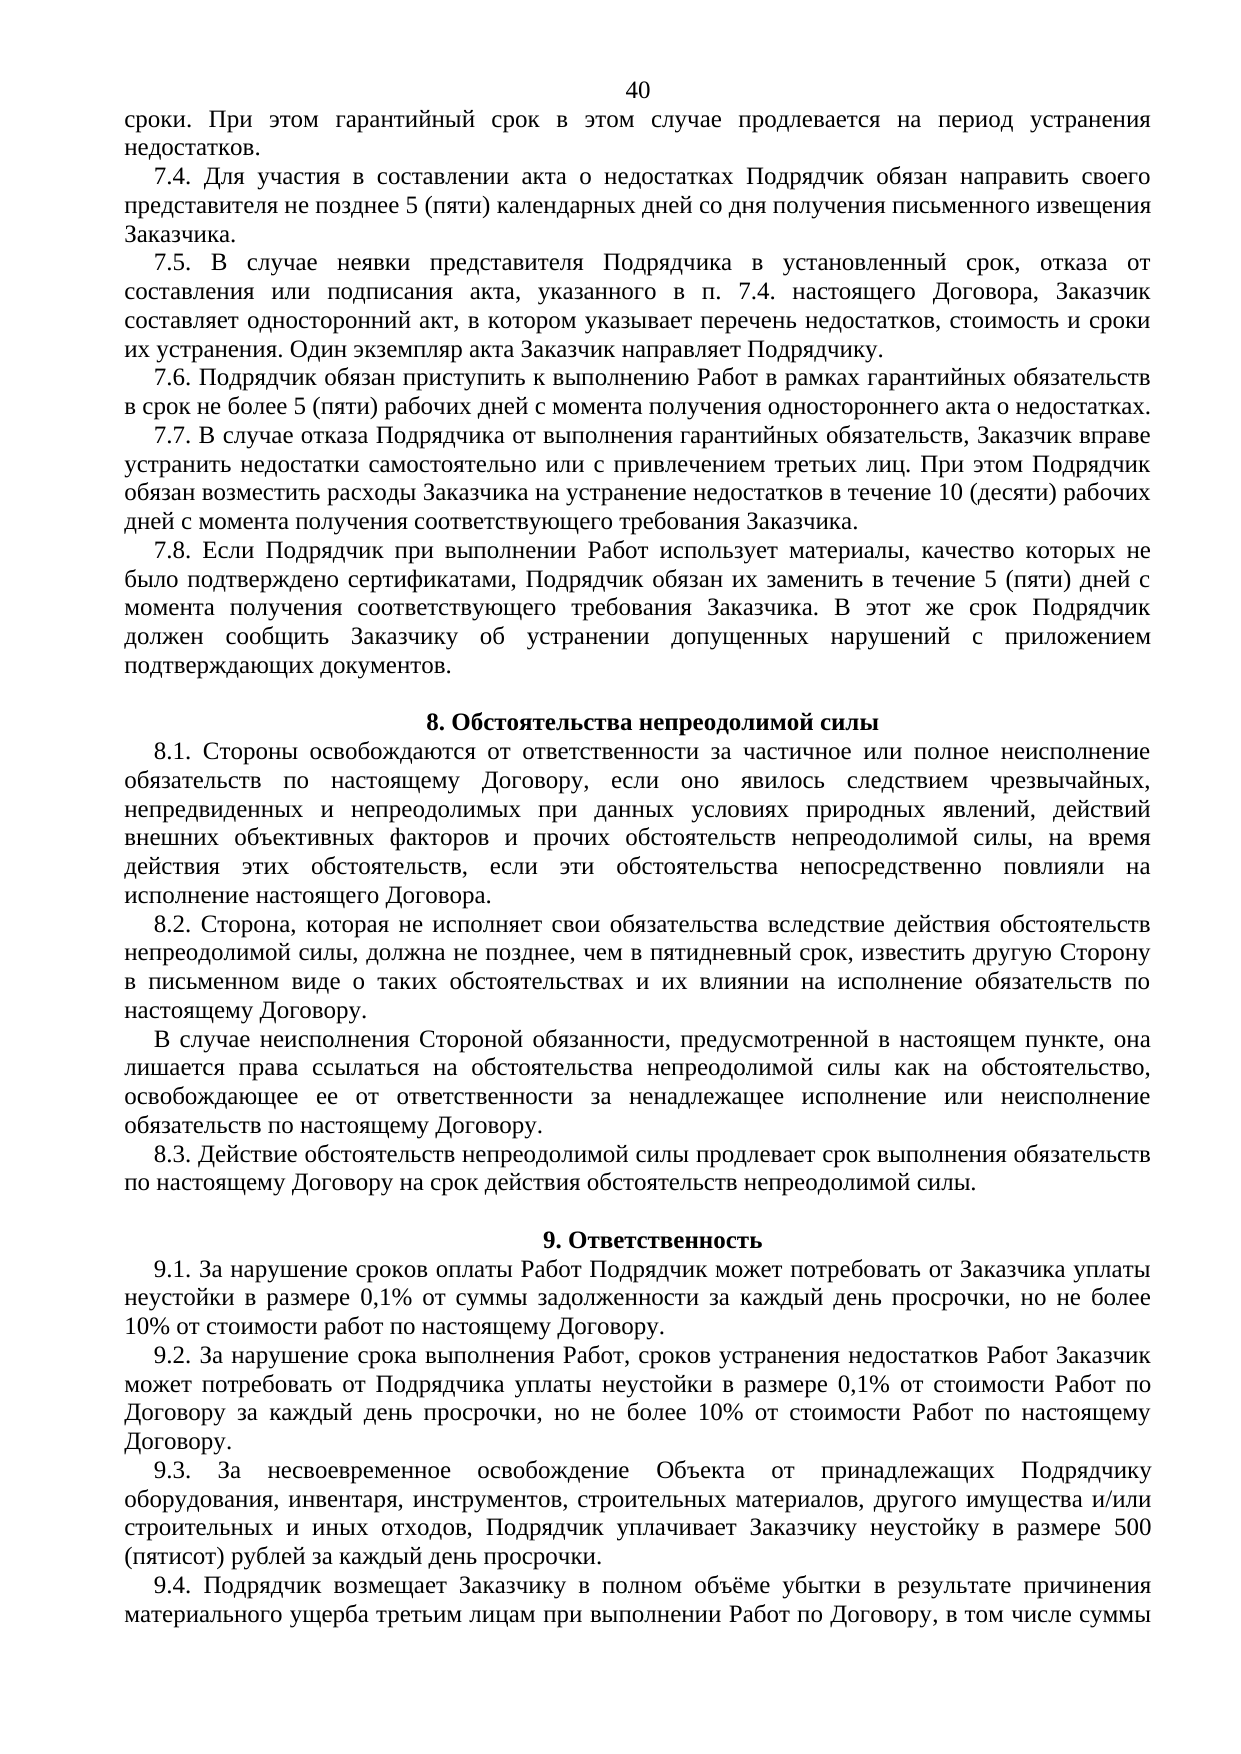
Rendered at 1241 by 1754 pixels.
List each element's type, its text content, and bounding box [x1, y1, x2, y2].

text 7.4. Для участия в составлении акта о недостатках Подрядчик обязан направить своего представителя не позднее 5 (пяти) календарных дней со дня получения письменного извещения Заказчика. [124, 161, 1152, 247]
text 9.3. За несвоевременное освобождение Объекта от принадлежащих Подрядчику оборудования, инвентаря, инструментов, строительных материалов, другого имущества и/или строительных и иных отходов, Подрядчик уплачивает Заказчику неустойку в размере 500 (пятисот) рублей за каждый день просрочки. [124, 1455, 1152, 1570]
text 7.5. В случае неявки представителя Подрядчика в установленный срок, отказа от составления или подписания акта, указанного в п. 7.4. настоящего Договора, Заказчик составляет односторонний акт, в котором указывает перечень недостатков, стоимость и сроки их устранения. Один экземпляр акта Заказчик направляет Подрядчику. [124, 247, 1152, 362]
text В случае неисполнения Стороной обязанности, предусмотренной в настоящем пункте, она лишается права ссылаться на обстоятельства непреодолимой силы как на обстоятельство, освобождающее ее от ответственности за ненадлежащее исполнение или неисполнение обязательств по настоящему Договору. [124, 1024, 1152, 1139]
text 8.1. Стороны освобождаются от ответственности за частичное или полное неисполнение обязательств по настоящему Договору, если оно явилось следствием чрезвычайных, непредвиденных и непреодолимых при данных условиях природных явлений, действий внешних объективных факторов и прочих обстоятельств непреодолимой силы, на время действия этих обстоятельств, если эти обстоятельства непосредственно повлияли на исполнение настоящего Договора. [124, 736, 1152, 909]
text 8. Обстоятельства непреодолимой силы [124, 707, 1152, 736]
text 9. Ответственность [124, 1225, 1152, 1254]
text 9.1. За нарушение сроков оплаты Работ Подрядчик может потребовать от Заказчика уплаты неустойки в размере 0,1% от суммы задолженности за каждый день просрочки, но не более 10% от стоимости работ по настоящему Договору. [124, 1254, 1152, 1340]
text 9.2. За нарушение срока выполнения Работ, сроков устранения недостатков Работ Заказчик может потребовать от Подрядчика уплаты неустойки в размере 0,1% от стоимости Работ по Договору за каждый день просрочки, но не более 10% от стоимости Работ по настоящему Договору. [124, 1340, 1152, 1455]
text 7.8. Если Подрядчик при выполнении Работ использует материалы, качество которых не было подтверждено сертификатами, Подрядчик обязан их заменить в течение 5 (пяти) дней с момента получения соответствующего требования Заказчика. В этот же срок Подрядчик должен сообщить Заказчику об устранении допущенных нарушений с приложением подтверждающих документов. [124, 535, 1152, 679]
text 7.6. Подрядчик обязан приступить к выполнению Работ в рамках гарантийных обязательств в срок не более 5 (пяти) рабочих дней с момента получения одностороннего акта о недостатках. [124, 362, 1152, 420]
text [124, 1570, 1152, 1627]
text 7.7. В случае отказа Подрядчика от выполнения гарантийных обязательств, Заказчик вправе устранить недостатки самостоятельно или с привлечением третьих лиц. При этом Подрядчик обязан возместить расходы Заказчика на устранение недостатков в течение 10 (десяти) рабочих дней с момента получения соответствующего требования Заказчика. [124, 420, 1152, 535]
text 8.3. Действие обстоятельств непреодолимой силы продлевает срок выполнения обязательств по настоящему Договору на срок действия обстоятельств непреодолимой силы. [124, 1139, 1152, 1196]
text 8.2. Сторона, которая не исполняет свои обязательства вследствие действия обстоятельств непреодолимой силы, должна не позднее, чем в пятидневный срок, известить другую Сторону в письменном виде о таких обстоятельствах и их влиянии на исполнение обязательств по настоящему Договору. [124, 909, 1152, 1024]
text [124, 104, 1152, 161]
